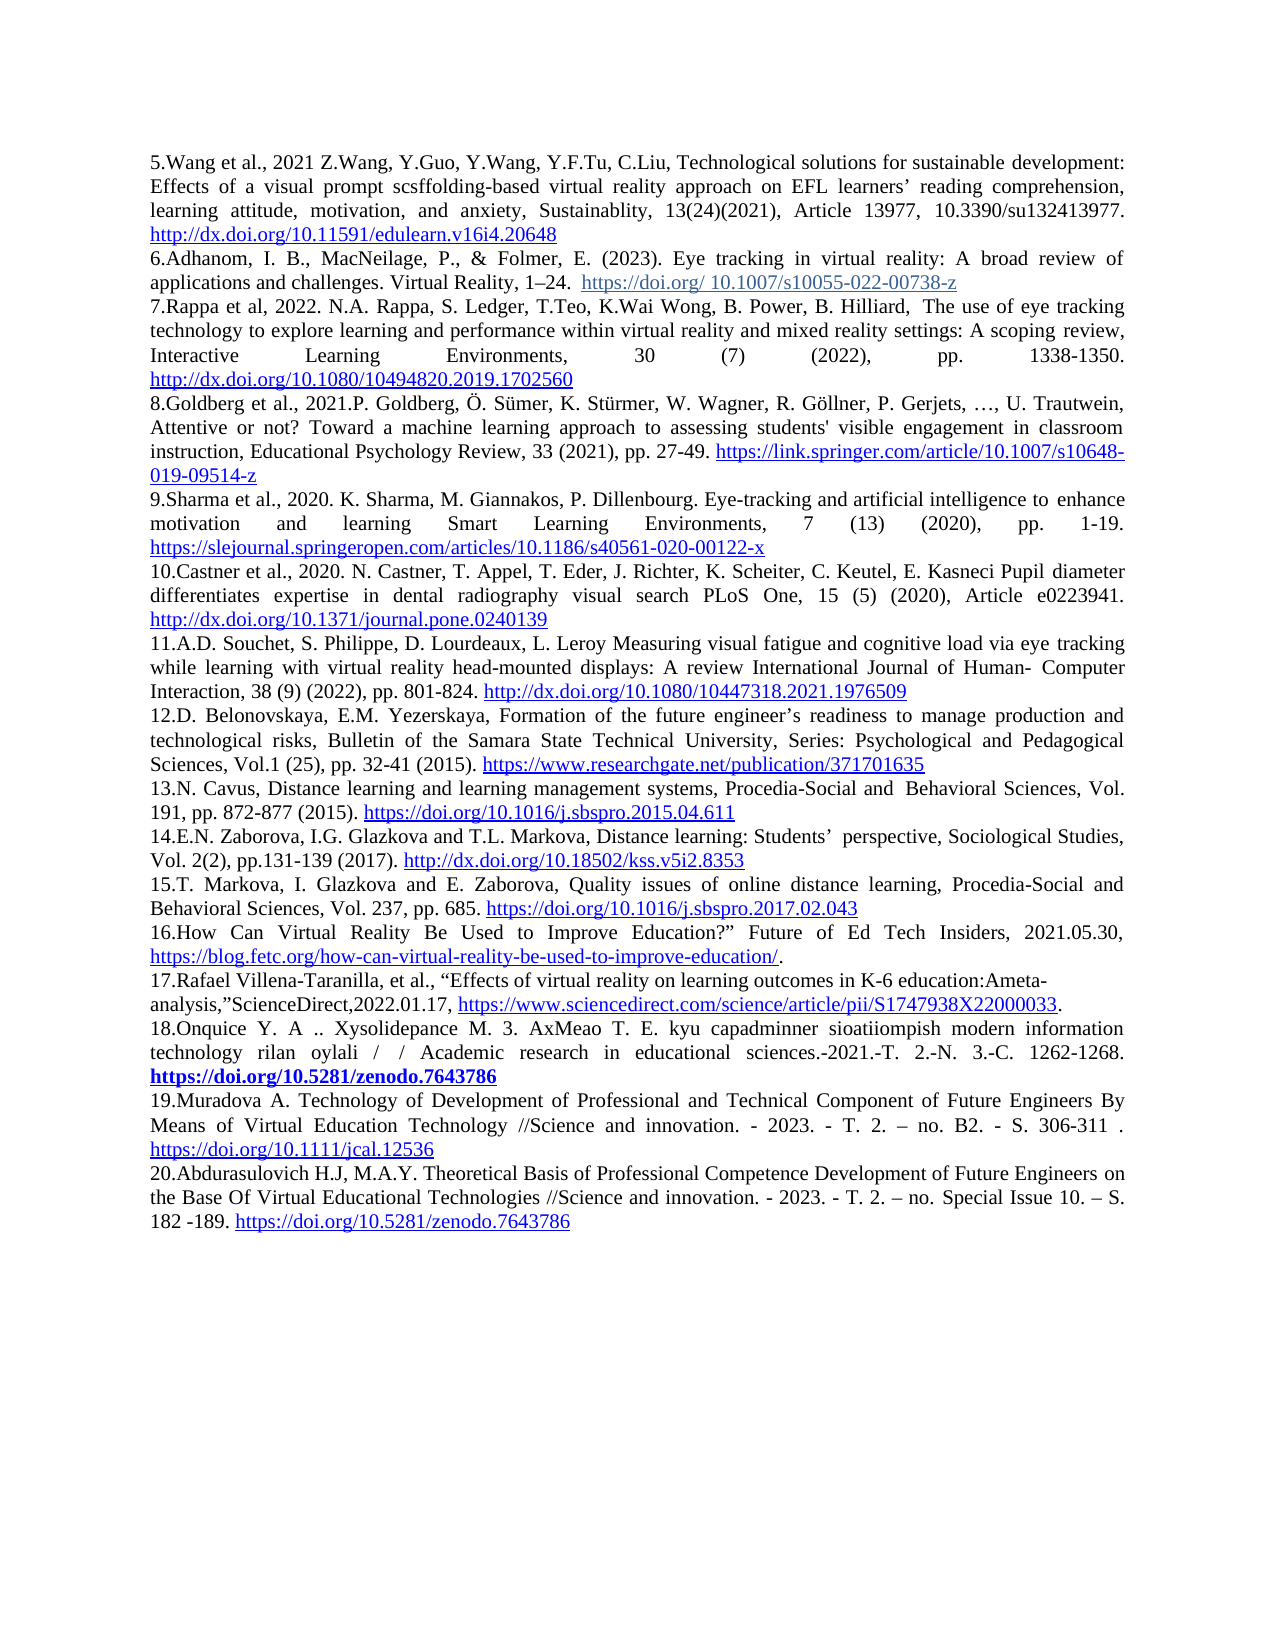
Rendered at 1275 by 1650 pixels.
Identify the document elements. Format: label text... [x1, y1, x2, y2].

list 19.Muradova A. Technology of Development of Professional and Technical Component of Future Engineers By Means of Virtual Education Technology //Science and innovation. - 2023. - T. 2. – no. B2. - S. 306-311 . https://doi.org/10.1111/jcal.12536 [150, 1088, 1125, 1161]
text 7.Rappa et al, 2022. N.A. Rappa, S. Ledger, T.Teo, K.Wai Wong, B. Power, B. Hilliard, The use of eye tracking technology to explore learning and performance within virtual reality and mixed reality settings: A scoping review, Interactive Learning Environments, 30 (7) (2022), pp. 1338-1350. http://dx.doi.org/10.1080/10494820.2019.1702560 [150, 294, 1125, 391]
list 5.Wang et al., 2021 Z.Wang, Y.Guo, Y.Wang, Y.F.Tu, C.Liu, Technological solutions for sustainable development: Effects of a visual prompt scsffolding-based virtual reality approach on EFL learners’ reading comprehension, learning attitude, motivation, and anxiety, Sustainablity, 13(24)(2021), Article 13977, 10.3390/su132413977. http://dx.doi.org/10.11591/edulearn.v16i4.20648 [150, 150, 1125, 246]
list 17.Rafael Villena-Taranilla, et al., “Effects of virtual reality on learning outcomes in K-6 education:Ameta- [150, 968, 1125, 992]
text 12.D. Belonovskaya, E.M. Yezerskaya, Formation of the future engineer’s readiness to manage production and technological risks, Bulletin of the Samara State Technical University, Series: Psychological and Pedagogical Sciences, Vol.1 (25), pp. 32-41 (2015). https://www.researchgate.net/publication/371701635 [150, 703, 1125, 776]
list 18.Onquice Y. A .. Xysolidepance M. 3. AxMeao T. E. kyu capadminner sioatiiompish modern information technology rilan oylali / / Academic research in educational sciences.-2021.-T. 2.-N. 3.-C. 1262-1268. https://doi.org/10.5281/zenodo.7643786 [150, 1016, 1125, 1088]
list 6.Adhanom, I. B., MacNeilage, P., & Folmer, E. (2023). Eye tracking in virtual reality: A broad review of applications and challenges. Virtual Reality, 1–24. https://doi.org/ 10.1007/s10055-022-00738-z [150, 246, 1125, 294]
text 10.Castner et al., 2020. N. Castner, T. Appel, T. Eder, J. Richter, K. Scheiter, C. Keutel, E. Kasneci Pupil diameter differentiates expertise in dental radiography visual search PLoS One, 15 (5) (2020), Article e0223941. http://dx.doi.org/10.1371/journal.pone.0240139 [150, 559, 1125, 631]
text 13.N. Cavus, Distance learning and learning management systems, Procedia-Social and Behavioral Sciences, Vol. 191, pp. 872-877 (2015). https://doi.org/10.1016/j.sbspro.2015.04.611 [150, 776, 1125, 824]
text 8.Goldberg et al., 2021.P. Goldberg, Ö. Sümer, K. Stürmer, W. Wagner, R. Göllner, P. Gerjets, …, U. Trautwein, Attentive or not? Toward a machine learning approach to assessing students' visible engagement in classroom instruction, Educational Psychology Review, 33 (2021), pp. 27-49. https://link.springer.com/article/10.1007/s10648-019-09514-z [150, 391, 1125, 487]
text analysis,”ScienceDirect,2022.01.17, https://www.sciencedirect.com/science/article/pii/S1747938X22000033. [150, 992, 1125, 1016]
list 16.How Can Virtual Reality Be Used to Improve Education?” Future of Ed Tech Insiders, 2021.05.30, https://blog.fetc.org/how-can-virtual-reality-be-used-to-improve-education/. [150, 920, 1125, 968]
text 9.Sharma et al., 2020. K. Sharma, M. Giannakos, P. Dillenbourg. Eye-tracking and artificial intelligence to enhance motivation and learning Smart Learning Environments, 7 (13) (2020), pp. 1-19. https://slejournal.springeropen.com/articles/10.1186/s40561-020-00122-x [150, 487, 1125, 559]
text 11.A.D. Souchet, S. Philippe, D. Lourdeaux, L. Leroy Measuring visual fatigue and cognitive load via eye tracking while learning with virtual reality head-mounted displays: A review International Journal of Human- Computer Interaction, 38 (9) (2022), pp. 801-824. http://dx.doi.org/10.1080/10447318.2021.1976509 [150, 631, 1125, 703]
text 15.T. Markova, I. Glazkova and E. Zaborova, Quality issues of online distance learning, Procedia-Social and Behavioral Sciences, Vol. 237, pp. 685. https://doi.org/10.1016/j.sbspro.2017.02.043 [150, 872, 1125, 920]
text 14.E.N. Zaborova, I.G. Glazkova and T.L. Markova, Distance learning: Students’ perspective, Sociological Studies, Vol. 2(2), pp.131-139 (2017). http://dx.doi.org/10.18502/kss.v5i2.8353 [150, 824, 1125, 872]
text 20.Abdurasulovich H.J, M.A.Y. Theoretical Basis of Professional Competence Development of Future Engineers on the Base Of Virtual Educational Technologies //Science and innovation. - 2023. - T. 2. – no. Special Issue 10. – S. 182 -189. https://doi.org/10.5281/zenodo.7643786 [150, 1161, 1125, 1233]
